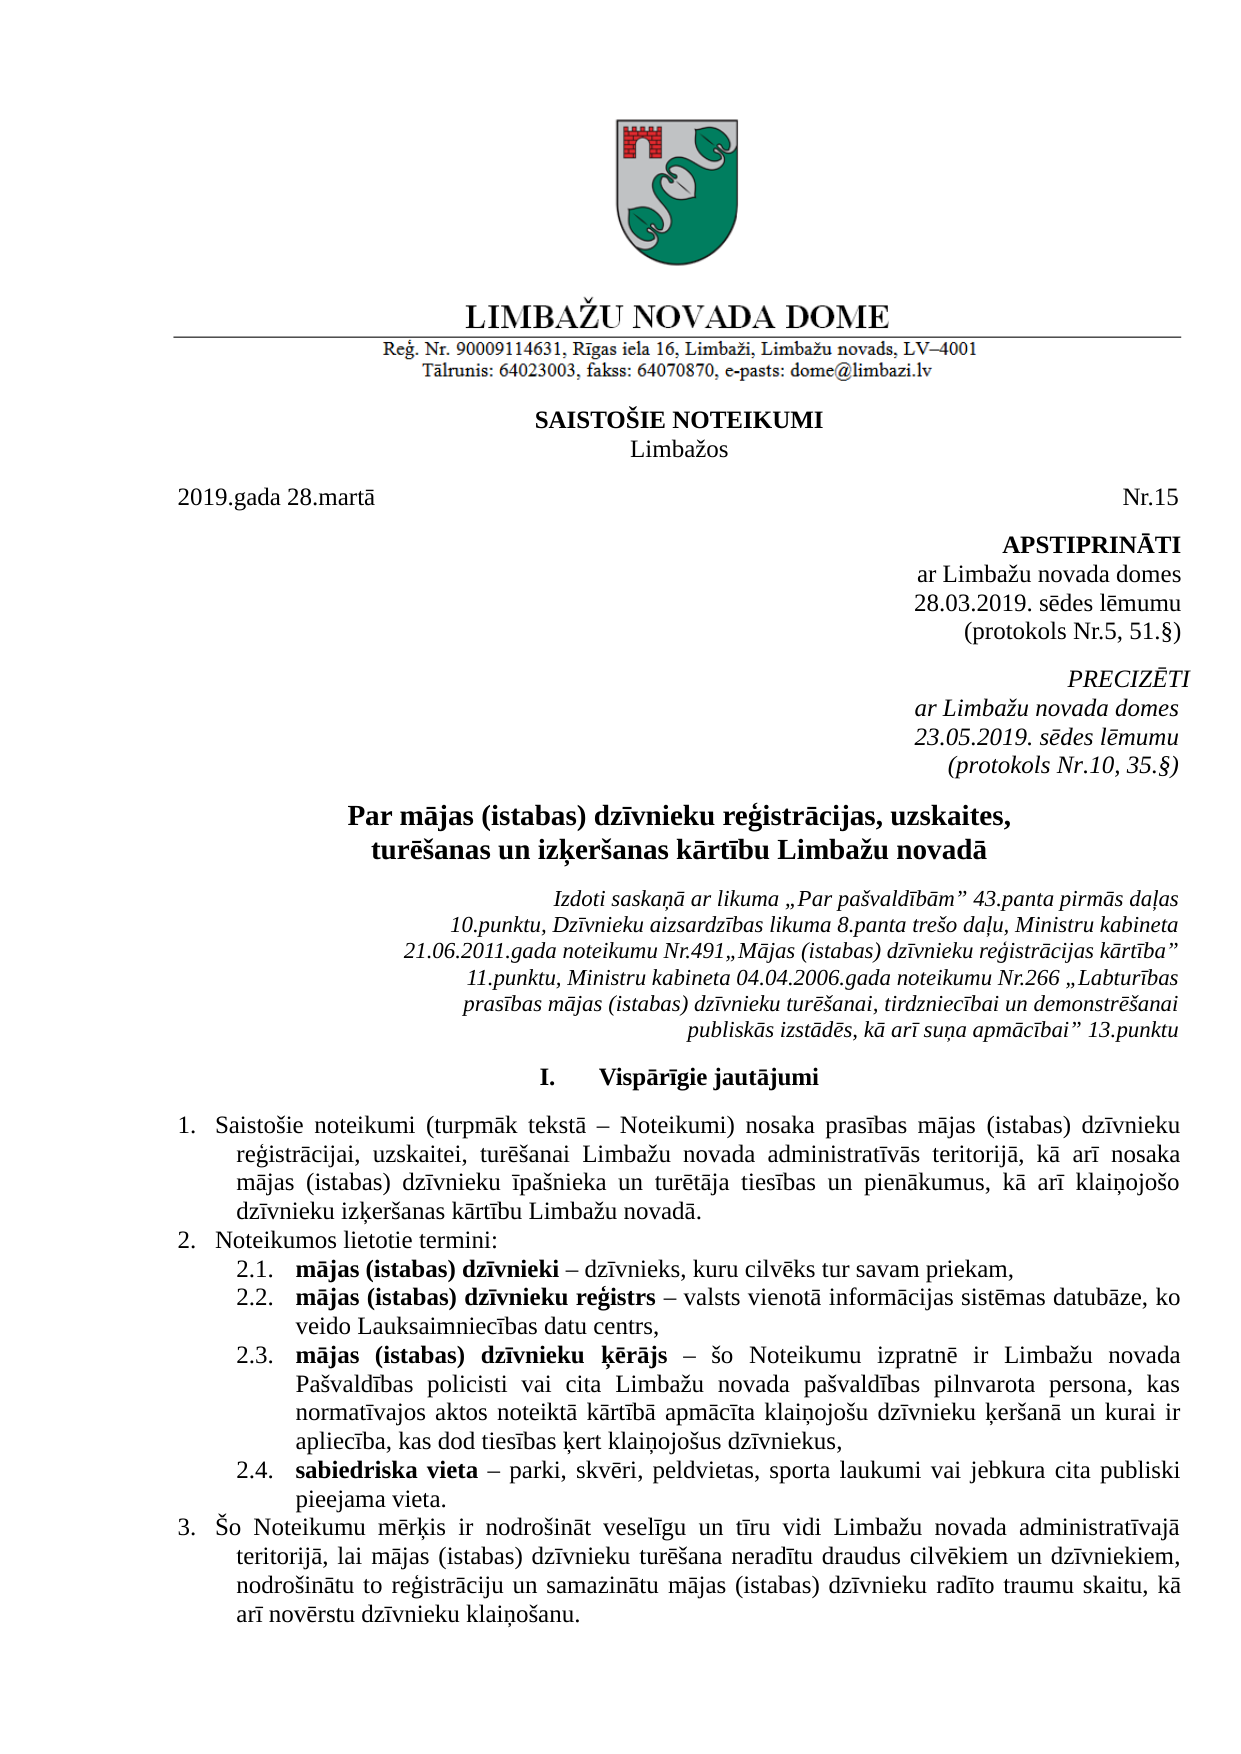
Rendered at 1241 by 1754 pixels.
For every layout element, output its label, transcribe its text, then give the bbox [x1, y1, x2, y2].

text ApstiprinātI [177, 530, 1181, 559]
list mājas (istabas) dzīvnieku reģistrs – valsts vienotā informācijas sistēmas datubāze, ko veido Lauksaimniecības datu centrs, [236, 1282, 1181, 1340]
list mājas (istabas) dzīvnieki – dzīvnieks, kuru cilvēks tur savam priekam, [236, 1254, 1181, 1282]
text 23.05.2019. sēdes lēmumu [177, 722, 1181, 751]
text 28.03.2019. sēdes lēmumu [177, 588, 1181, 616]
text ar Limbažu novada domes [177, 559, 1181, 588]
list sabiedriska vieta – parki, skvēri, peldvietas, sporta laukumi vai jebkura cita publiski pieejama vieta. [236, 1455, 1181, 1512]
list mājas (istabas) dzīvnieku ķērājs – šo Noteikumu izpratnē ir Limbažu novada Pašvaldības policisti vai cita Limbažu novada pašvaldības pilnvarota persona, kas normatīvajos aktos noteiktā kārtībā apmācīta klaiņojošu dzīvnieku ķeršanā un kurai ir apliecība, kas dod tiesības ķert klaiņojošus dzīvniekus, [236, 1340, 1181, 1455]
text turēšanas un izķeršanas kārtību Limbažu novadā [177, 832, 1181, 866]
text Par mājas (istabas) dzīvnieku reģistrācijas, uzskaites, [177, 798, 1181, 832]
text PRECIZĒTI [177, 664, 1189, 693]
picture [0, 1, 1233, 380]
text SAISTOŠIE NOTEIKUMI [177, 406, 1181, 434]
text Izdoti saskaņā ar likuma „Par pašvaldībām” 43.panta pirmās daļas 10.punktu, Dzīvnieku aizsardzības likuma 8.panta trešo daļu, Ministru kabineta 21.06.2011.gada noteikumu Nr.491„Mājas (istabas) dzīvnieku reģistrācijas kārtība” 11.punktu, Ministru kabineta 04.04.2006.gada noteikumu Nr.266 „Labturības prasības mājas (istabas) dzīvnieku turēšanai, tirdzniecībai un demonstrēšanai publiskās izstādēs, kā arī suņa apmācībai” 13.punktu [399, 885, 1181, 1043]
list Šo Noteikumu mērķis ir nodrošināt veselīgu un tīru vidi Limbažu novada administratīvajā teritorijā, lai mājas (istabas) dzīvnieku turēšana neradītu draudus cilvēkiem un dzīvniekiem, nodrošinātu to reģistrāciju un samazinātu mājas (istabas) dzīvnieku radīto traumu skaitu, kā arī novērstu dzīvnieku klaiņošanu. [177, 1512, 1181, 1627]
list Noteikumos lietotie termini: [177, 1225, 1181, 1254]
list Vispārīgie jautājumi [177, 1062, 1181, 1091]
text 2019.gada 28.martā Nr.15 [177, 482, 1181, 511]
text (protokols Nr.10, 35.§) [177, 751, 1181, 779]
text ( Nr.5, 51.§) [177, 616, 1181, 645]
list Saistošie noteikumi (turpmāk tekstā – Noteikumi) nosaka prasības mājas (istabas) dzīvnieku reģistrācijai, uzskaitei, turēšanai Limbažu novada administratīvās teritorijā, kā arī nosaka mājas (istabas) dzīvnieku īpašnieka un turētāja tiesības un pienākumus, kā arī klaiņojošo dzīvnieku izķeršanas kārtību Limbažu novadā. [177, 1110, 1181, 1225]
text ar Limbažu novada domes [177, 693, 1181, 722]
text Limbažos [177, 434, 1181, 463]
